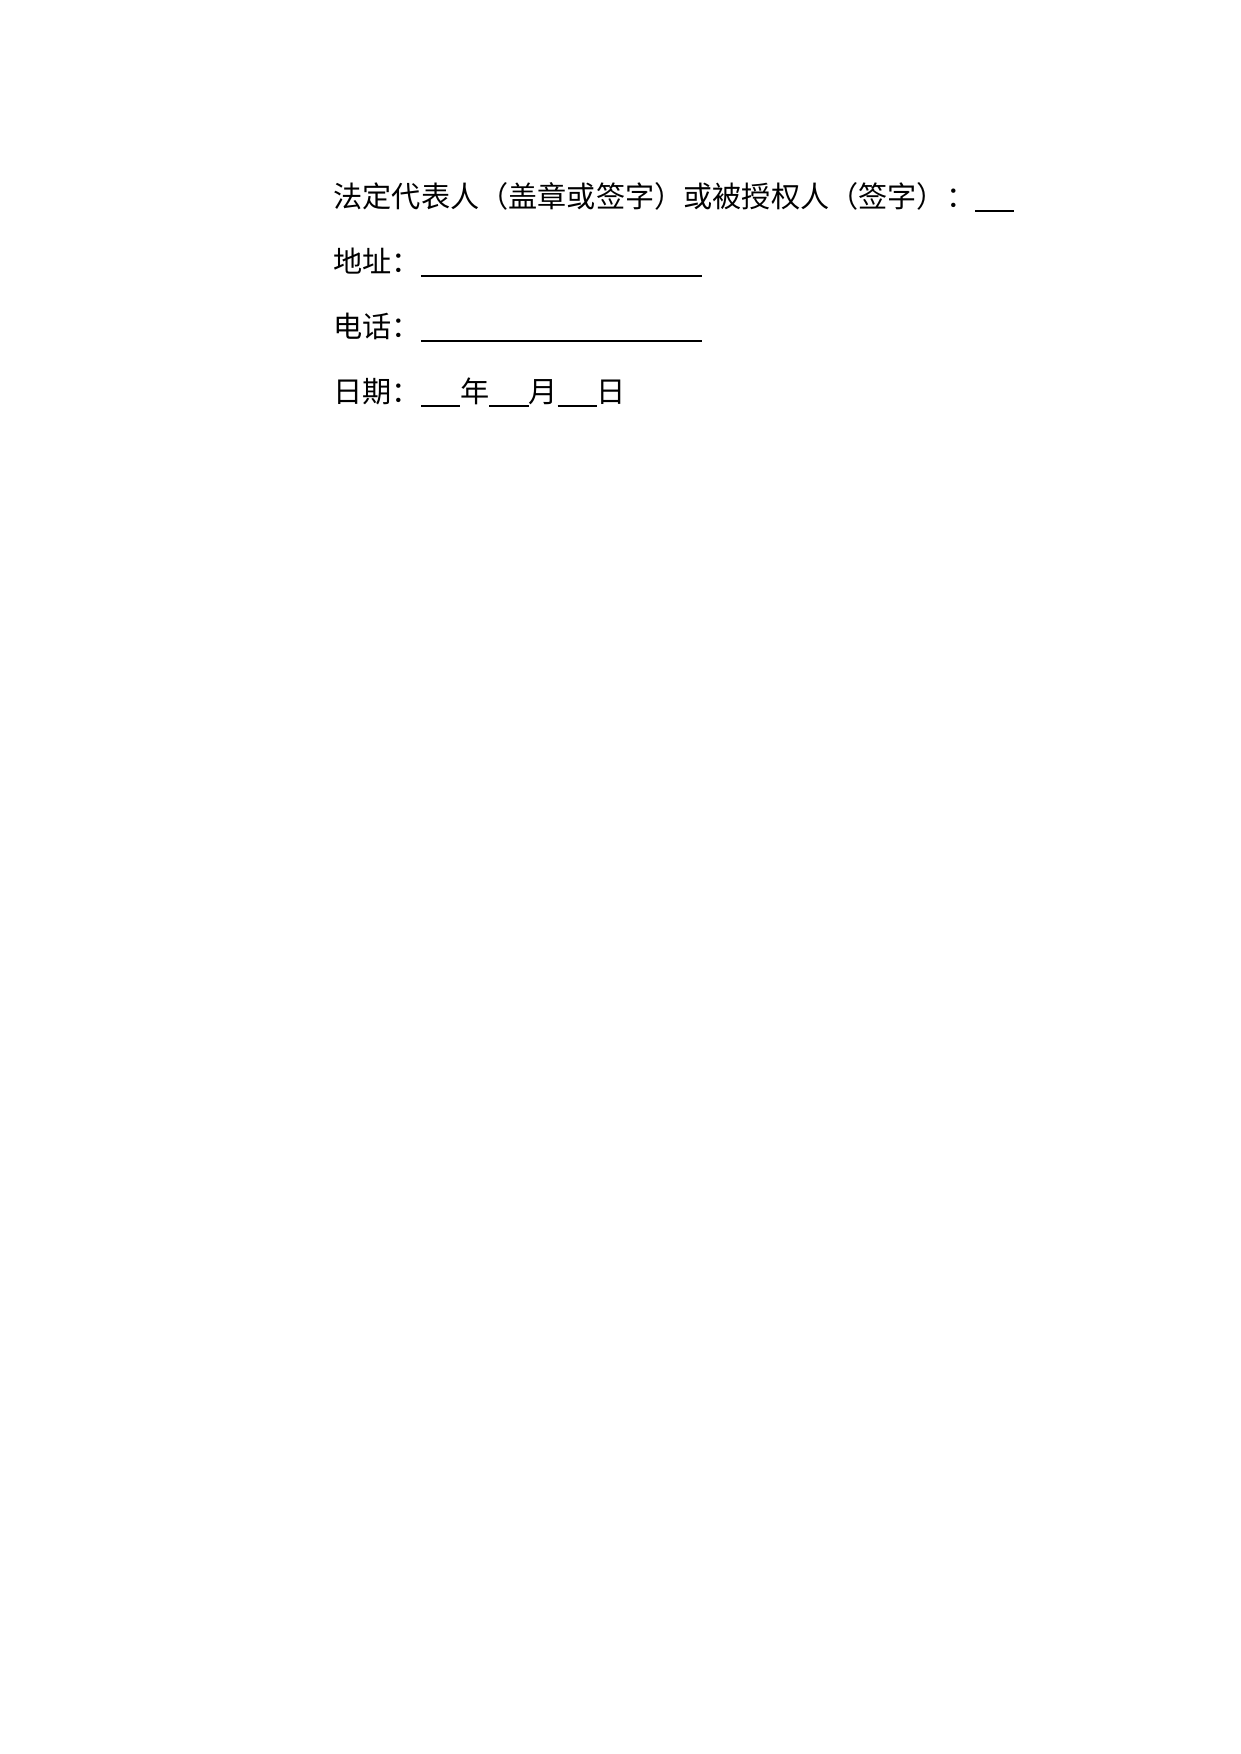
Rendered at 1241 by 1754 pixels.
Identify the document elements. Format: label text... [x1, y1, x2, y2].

text 日期： 年 月 日 [187, 357, 1053, 422]
text 法定代表人（盖章或签字）或被授权人（签字）： [187, 162, 1053, 227]
text 电话： [187, 292, 1053, 357]
text 地址： [187, 227, 1053, 292]
